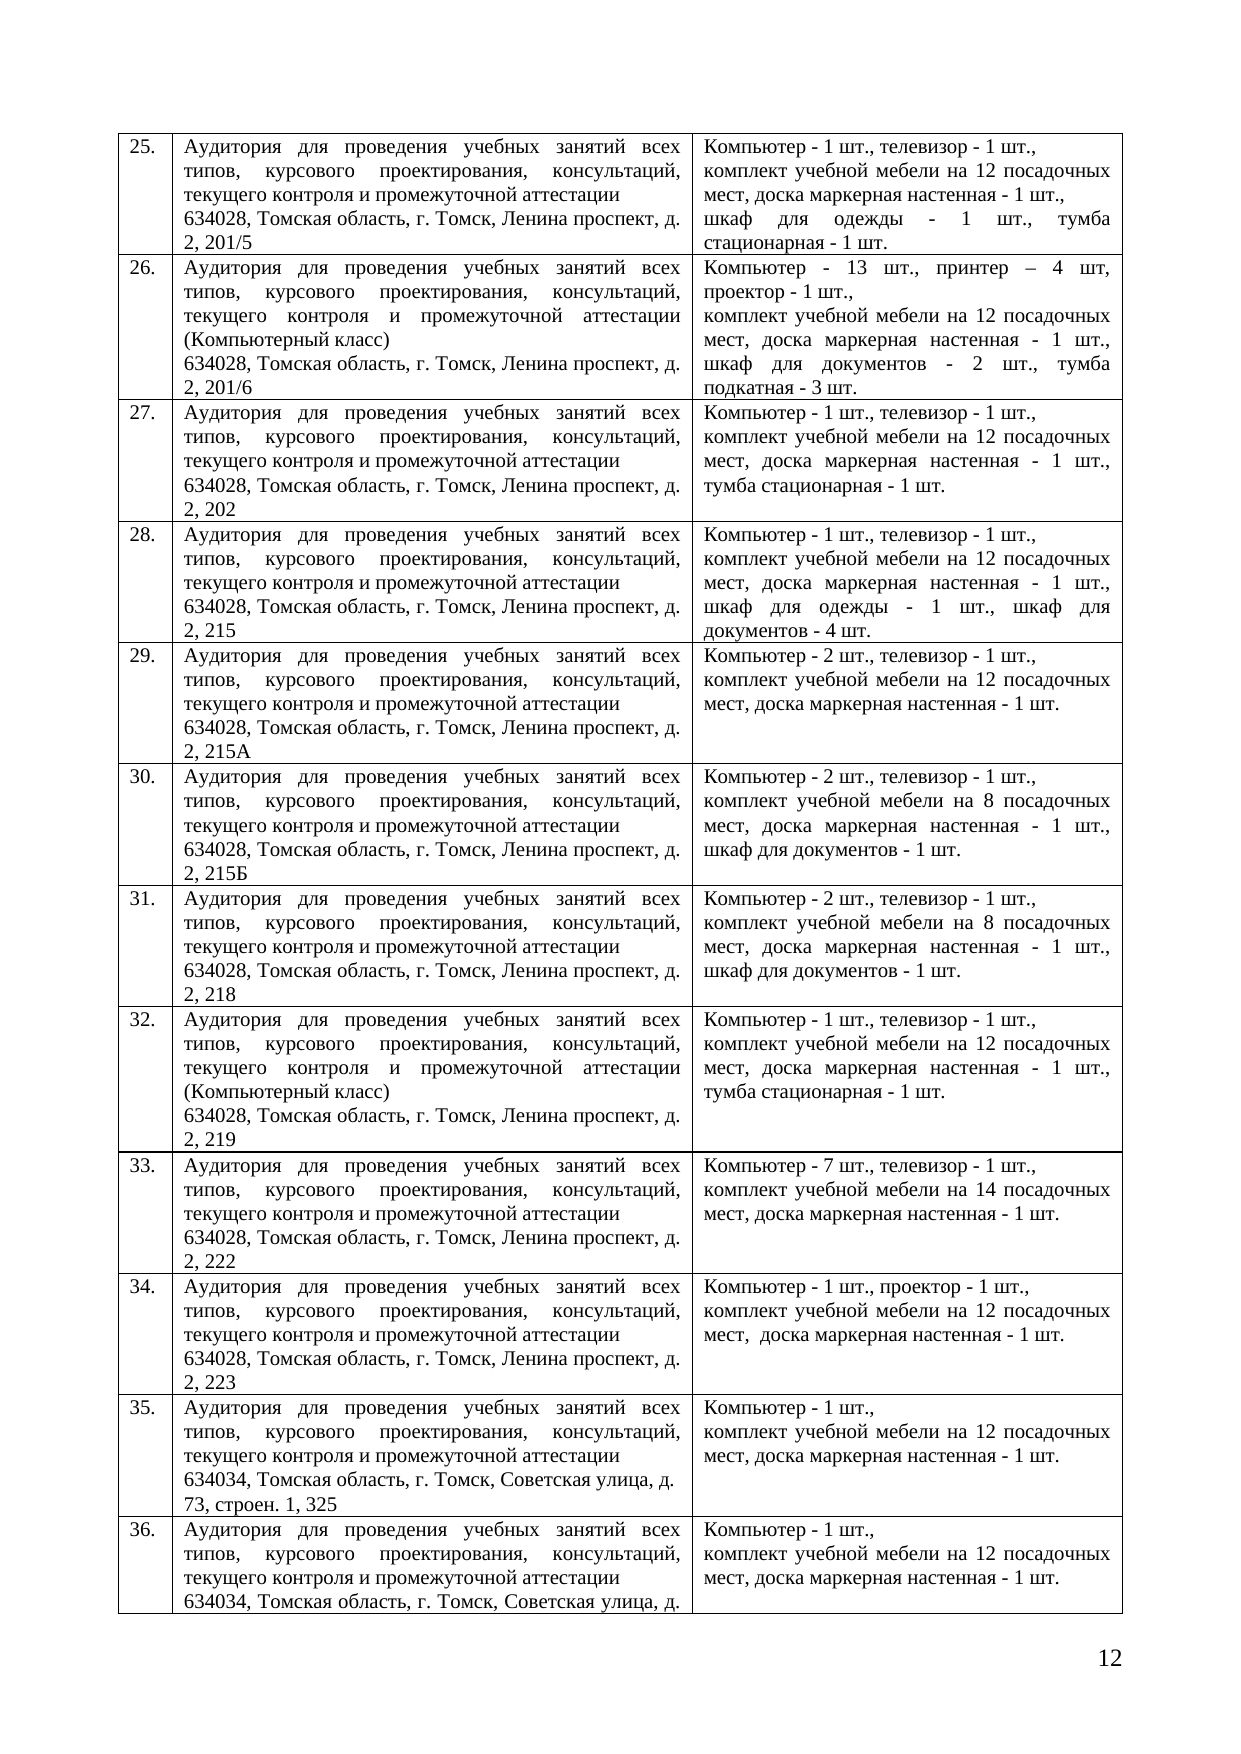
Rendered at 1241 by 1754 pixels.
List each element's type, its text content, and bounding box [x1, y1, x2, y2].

table_cell Компьютер - 1 шт., проектор - 1 шт., комплект учебной мебели на 12 посадочных мест, доска маркерная настенная - 1 шт. [693, 1274, 1122, 1394]
table_cell 29. [119, 643, 172, 763]
table_cell Аудитория для проведения учебных занятий всех типов, курсового проектирования, консультаций, текущего контроля и промежуточной аттестации 634028, Томская область, г. Томск, Ленина проспект, д. 2, 201/5 [173, 134, 692, 254]
table_cell 35. [119, 1395, 172, 1516]
table_cell Аудитория для проведения учебных занятий всех типов, курсового проектирования, консультаций, текущего контроля и промежуточной аттестации 634028, Томская область, г. Томск, Ленина проспект, д. 2, 223 [173, 1274, 692, 1394]
table_cell Компьютер - 1 шт., телевизор - 1 шт., комплект учебной мебели на 12 посадочных мест, доска маркерная настенная - 1 шт., тумба стационарная - 1 шт. [693, 1007, 1122, 1151]
table_cell Компьютер - 7 шт., телевизор - 1 шт., комплект учебной мебели на 14 посадочных мест, доска маркерная настенная - 1 шт. [693, 1153, 1122, 1273]
table_cell Компьютер - 1 шт., телевизор - 1 шт., комплект учебной мебели на 12 посадочных мест, доска маркерная настенная - 1 шт., шкаф для одежды - 1 шт., шкаф для документов - 4 шт. [693, 522, 1122, 642]
table_cell Аудитория для проведения учебных занятий всех типов, курсового проектирования, консультаций, текущего контроля и промежуточной аттестации 634028, Томская область, г. Томск, Ленина проспект, д. 2, 215Б [173, 764, 692, 885]
table_cell 27. [119, 400, 172, 521]
table_cell 26. [119, 255, 172, 399]
table_cell Компьютер - 1 шт., комплект учебной мебели на 12 посадочных мест, доска маркерная настенная - 1 шт. [693, 1395, 1122, 1516]
table_cell 33. [119, 1153, 172, 1273]
table_cell Аудитория для проведения учебных занятий всех типов, курсового проектирования, консультаций, текущего контроля и промежуточной аттестации (Компьютерный класс) 634028, Томская область, г. Томск, Ленина проспект, д. 2, 219 [173, 1007, 692, 1151]
table_cell Аудитория для проведения учебных занятий всех типов, курсового проектирования, консультаций, текущего контроля и промежуточной аттестации 634028, Томская область, г. Томск, Ленина проспект, д. 2, 218 [173, 886, 692, 1006]
table_cell Аудитория для проведения учебных занятий всех типов, курсового проектирования, консультаций, текущего контроля и промежуточной аттестации 634028, Томская область, г. Томск, Ленина проспект, д. 2, 222 [173, 1153, 692, 1273]
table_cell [693, 1517, 1122, 1613]
table_cell Компьютер - 1 шт., телевизор - 1 шт., комплект учебной мебели на 12 посадочных мест, доска маркерная настенная - 1 шт., шкаф для одежды - 1 шт., тумба стационарная - 1 шт. [693, 134, 1122, 254]
table_cell 31. [119, 886, 172, 1006]
table_cell 34. [119, 1274, 172, 1394]
table_cell Аудитория для проведения учебных занятий всех типов, курсового проектирования, консультаций, текущего контроля и промежуточной аттестации 634028, Томская область, г. Томск, Ленина проспект, д. 2, 202 [173, 400, 692, 521]
table_cell 32. [119, 1007, 172, 1151]
table_cell Компьютер - 2 шт., телевизор - 1 шт., комплект учебной мебели на 8 посадочных мест, доска маркерная настенная - 1 шт., шкаф для документов - 1 шт. [693, 886, 1122, 1006]
table_cell Компьютер - 2 шт., телевизор - 1 шт., комплект учебной мебели на 12 посадочных мест, доска маркерная настенная - 1 шт. [693, 643, 1122, 763]
table_cell 28. [119, 522, 172, 642]
table_cell Аудитория для проведения учебных занятий всех типов, курсового проектирования, консультаций, текущего контроля и промежуточной аттестации (Компьютерный класс) 634028, Томская область, г. Томск, Ленина проспект, д. 2, 201/6 [173, 255, 692, 399]
table_cell 25. [119, 134, 172, 254]
table_cell Компьютер - 1 шт., телевизор - 1 шт., комплект учебной мебели на 12 посадочных мест, доска маркерная настенная - 1 шт., тумба стационарная - 1 шт. [693, 400, 1122, 521]
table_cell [173, 1517, 692, 1613]
table_cell Компьютер - 13 шт., принтер – 4 шт, проектор - 1 шт., комплект учебной мебели на 12 посадочных мест, доска маркерная настенная - 1 шт., шкаф для документов - 2 шт., тумба подкатная - 3 шт. [693, 255, 1122, 399]
table_cell Аудитория для проведения учебных занятий всех типов, курсового проектирования, консультаций, текущего контроля и промежуточной аттестации 634028, Томская область, г. Томск, Ленина проспект, д. 2, 215 [173, 522, 692, 642]
table_cell Аудитория для проведения учебных занятий всех типов, курсового проектирования, консультаций, текущего контроля и промежуточной аттестации 634028, Томская область, г. Томск, Ленина проспект, д. 2, 215А [173, 643, 692, 763]
table_cell Компьютер - 2 шт., телевизор - 1 шт., комплект учебной мебели на 8 посадочных мест, доска маркерная настенная - 1 шт., шкаф для документов - 1 шт. [693, 764, 1122, 885]
table_cell 30. [119, 764, 172, 885]
table_cell Аудитория для проведения учебных занятий всех типов, курсового проектирования, консультаций, текущего контроля и промежуточной аттестации 634034, Томская область, г. Томск, Советская улица, д. 73, строен. 1, 325 [173, 1395, 692, 1516]
table_cell 36. [119, 1517, 172, 1613]
